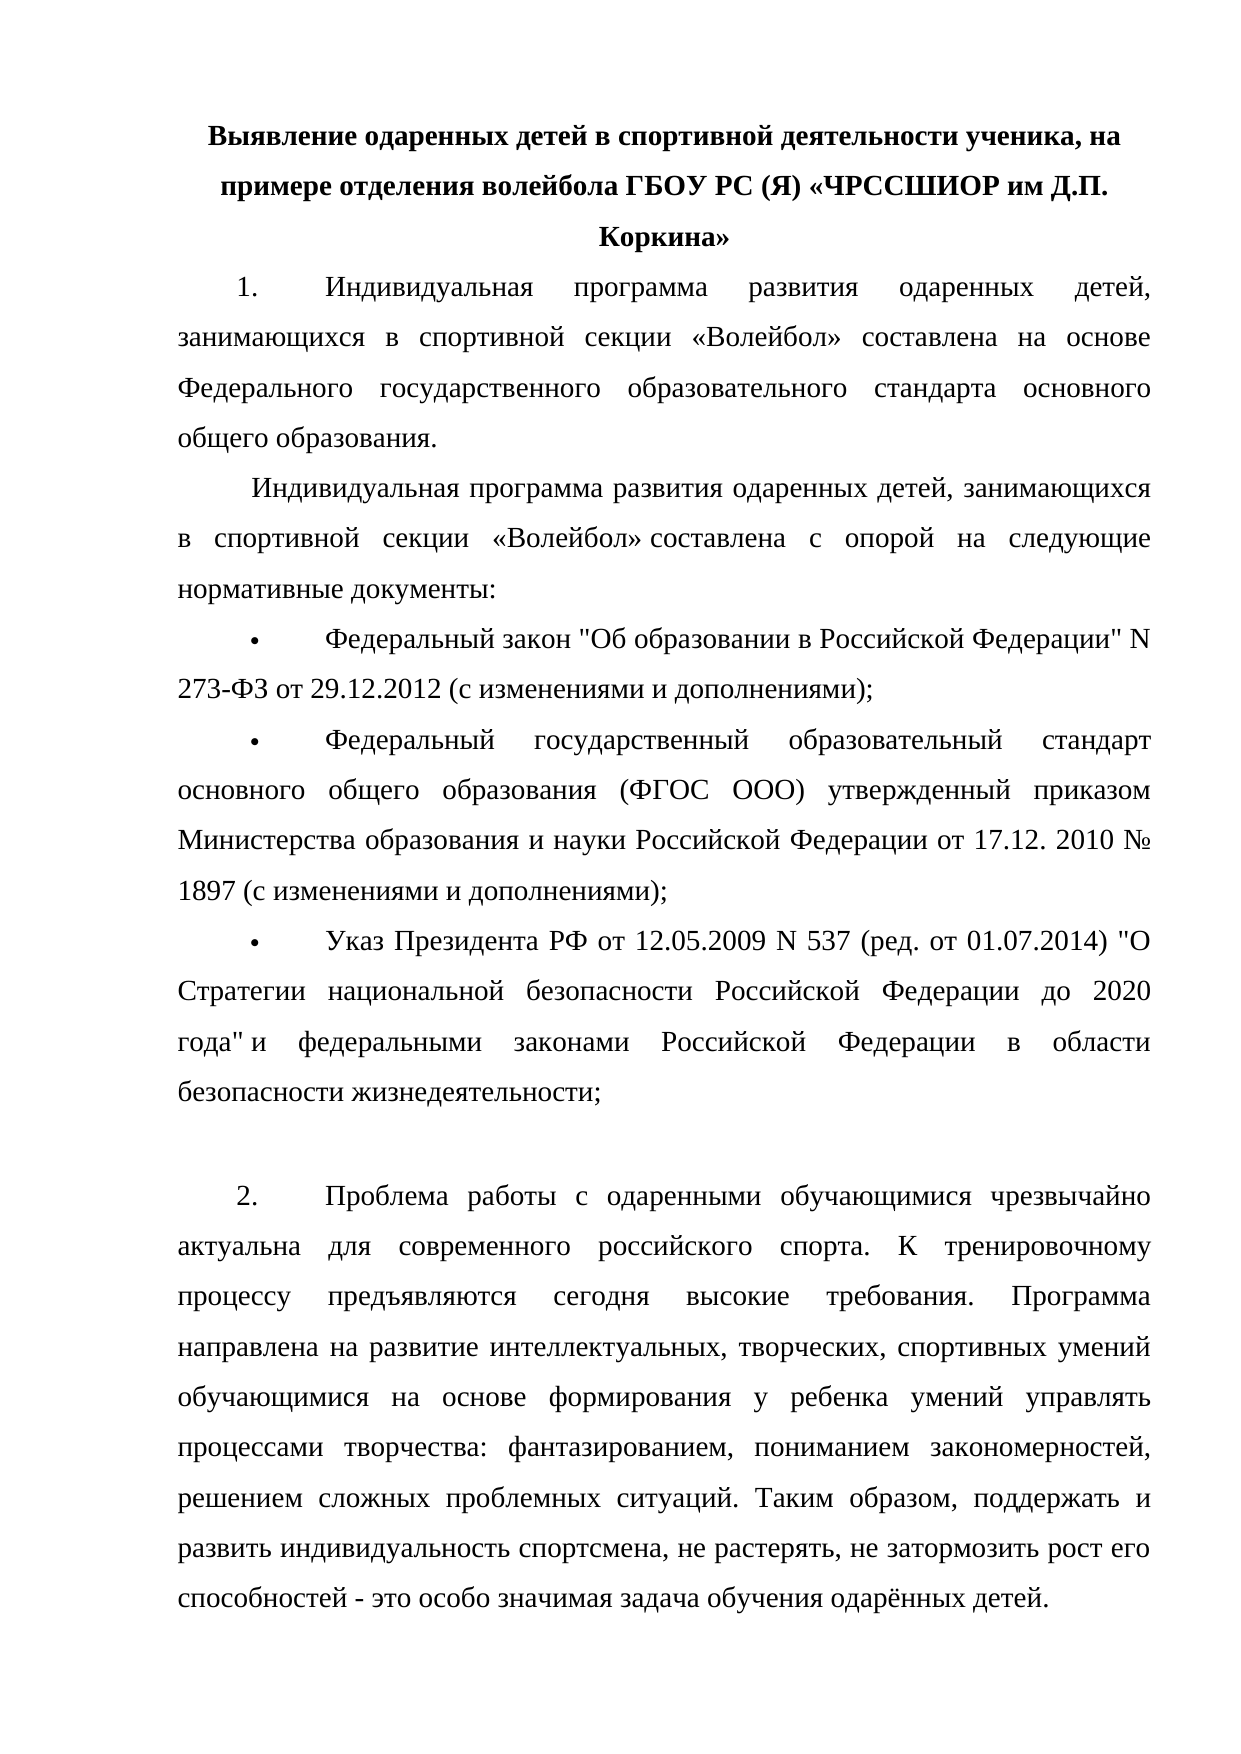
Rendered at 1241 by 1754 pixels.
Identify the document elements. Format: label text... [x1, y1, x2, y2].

text Выявление одаренных детей в спортивной деятельности ученика, на примере отделения волейбола ГБОУ РС (Я) «ЧРССШИОР им Д.П. Коркина» [177, 118, 1152, 252]
list Федеральный государственный образовательный стандарт основного общего образования (ФГОС ООО) утвержденный приказом Министерства образования и науки Российской Федерации от 17.12. 2010 № 1897 (с изменениями и дополнениями); [177, 722, 1152, 906]
text Индивидуальная программа развития одаренных детей, занимающихся в спортивной секции «Волейбол» составлена с опорой на следующие нормативные документы: [177, 470, 1152, 604]
list Проблема работы с одаренными обучающимися чрезвычайно актуальна для современного российского спорта. К тренировочному процессу предъявляются сегодня высокие требования. Программа направлена на развитие интеллектуальных, творческих, спортивных умений обучающимися на основе формирования у ребенка умений управлять процессами творчества: фантазированием, пониманием закономерностей, решением сложных проблемных ситуаций. Таким образом, поддержать и развить индивидуальность спортсмена, не растерять, не затормозить рост его способностей - это особо значимая задача обучения одарённых детей. [177, 1178, 1152, 1614]
list Индивидуальная программа развития одаренных детей, занимающихся в спортивной секции «Волейбол» составлена на основе Федерального государственного образовательного стандарта основного общего образования. [177, 269, 1152, 453]
list Указ Президента РФ от 12.05.2009 N 537 (ред. от 01.07.2014) "О Стратегии национальной безопасности Российской Федерации до 2020 года" и федеральными законами Российской Федерации в области безопасности жизнедеятельности; [177, 923, 1152, 1108]
list Федеральный закон "Об образовании в Российской Федерации" N 273-ФЗ от 29.12.2012 (с изменениями и дополнениями); [177, 621, 1152, 705]
